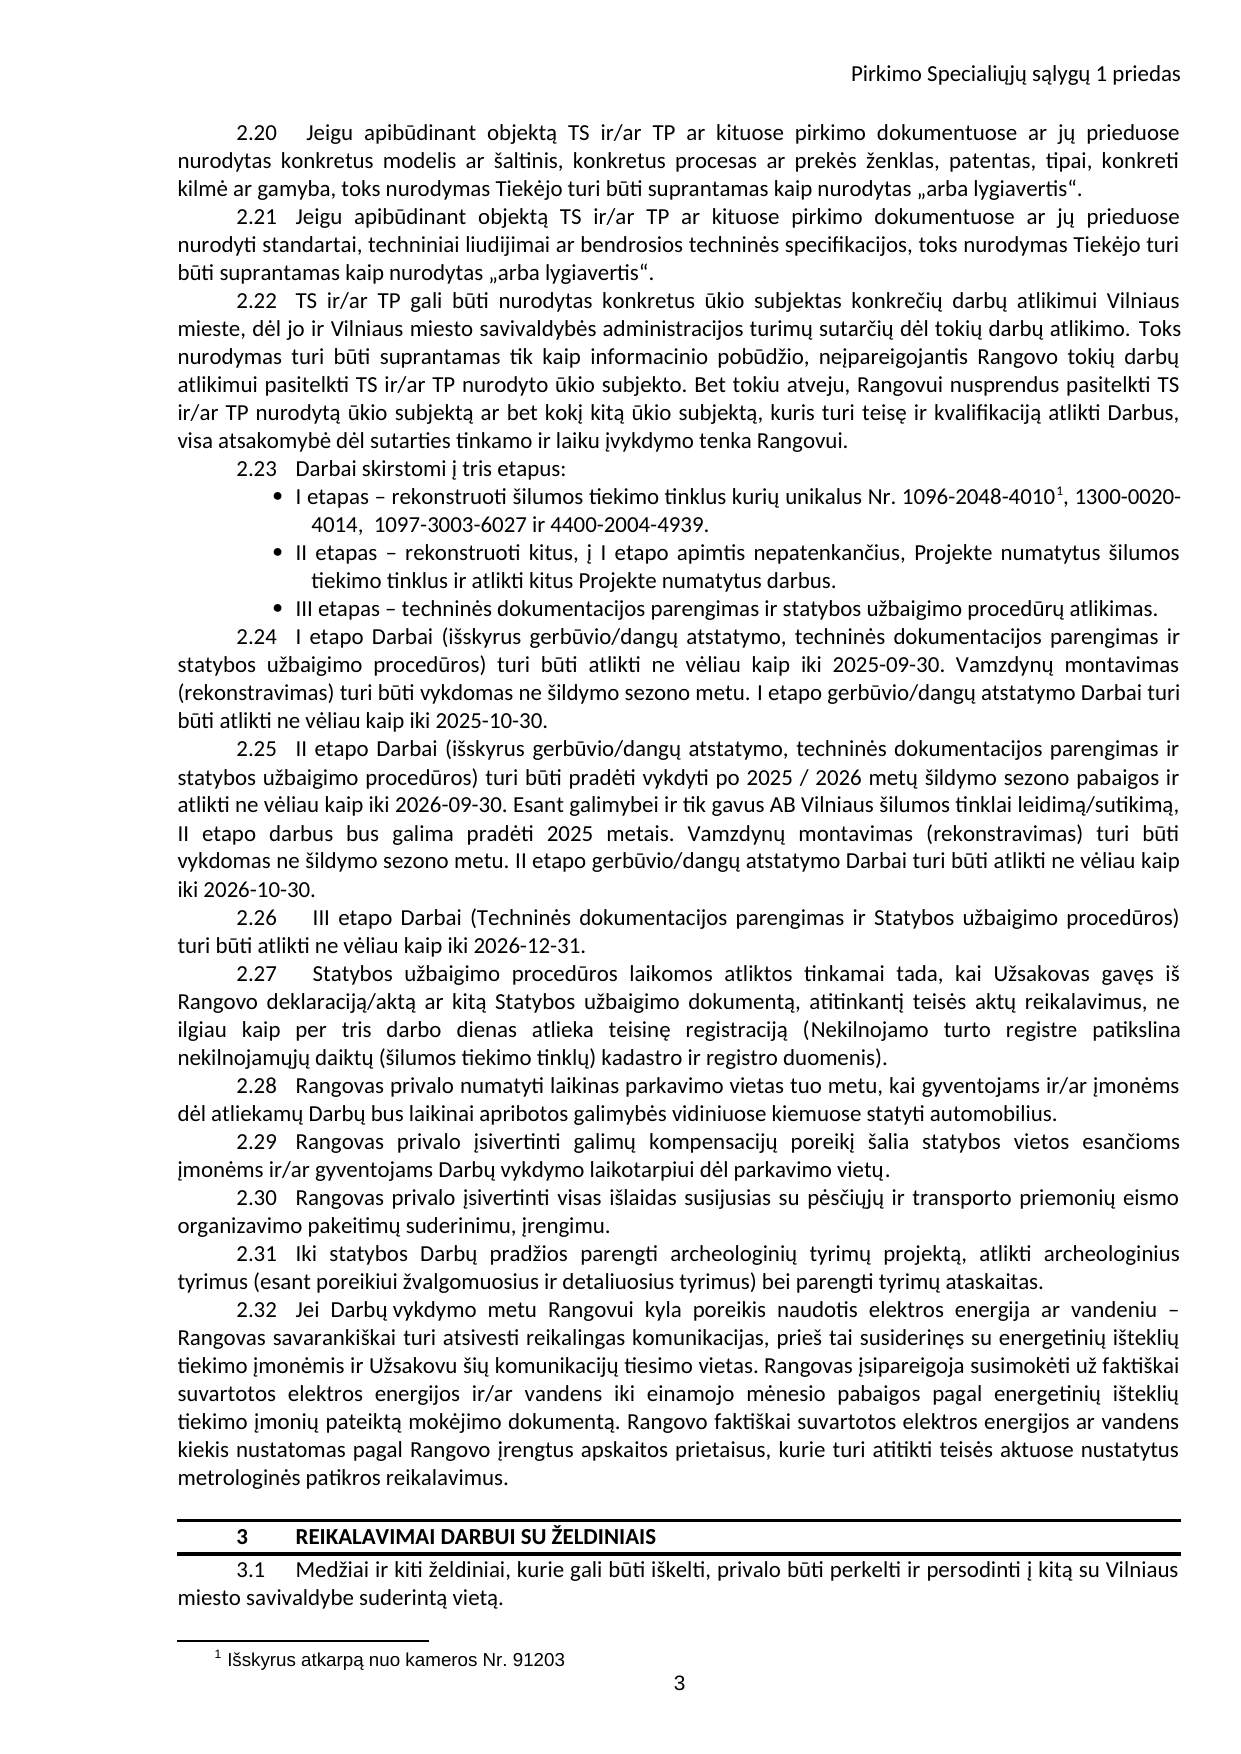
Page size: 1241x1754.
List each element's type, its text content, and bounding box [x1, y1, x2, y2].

list Medžiai ir kiti želdiniai, kurie gali būti iškelti, privalo būti perkelti ir persodinti į kitą su Vilniaus miesto savivaldybe suderintą vietą. [177, 1556, 1181, 1612]
list Rangovas privalo įsivertinti visas išlaidas susijusias su pėsčiųjų ir transporto priemonių eismo organizavimo pakeitimų suderinimu, įrengimu. [177, 1183, 1181, 1239]
list Iki statybos Darbų pradžios parengti archeologinių tyrimų projektą, atlikti archeologinius tyrimus (esant poreikiui žvalgomuosius ir detaliuosius tyrimus) bei parengti tyrimų ataskaitas. [177, 1239, 1181, 1295]
list I etapas – rekonstruoti šilumos tiekimo tinklus kurių unikalus Nr. 1096-2048-4010, 1300-0020-4014, 1097-3003-6027 ir 4400-2004-4939. [274, 482, 1181, 538]
list Jeigu apibūdinant objektą TS ir/ar TP ar kituose pirkimo dokumentuose ar jų prieduose nurodyti standartai, techniniai liudijimai ar bendrosios techninės specifikacijos, toks nurodymas Tiekėjo turi būti suprantamas kaip nurodytas „arba lygiavertis“. [177, 202, 1181, 286]
list III etapo Darbai (Techninės dokumentacijos parengimas ir Statybos užbaigimo procedūros) turi būti atlikti ne vėliau kaip iki 2026-12-31. [177, 903, 1181, 959]
list Rangovas privalo numatyti laikinas parkavimo vietas tuo metu, kai gyventojams ir/ar įmonėms dėl atliekamų Darbų bus laikinai apribotos galimybės vidiniuose kiemuose statyti automobilius. [177, 1071, 1181, 1127]
list Rangovas privalo įsivertinti galimų kompensacijų poreikį šalia statybos vietos esančioms įmonėms ir/ar gyventojams Darbų vykdymo laikotarpiui dėl parkavimo vietų. [177, 1127, 1181, 1183]
list Statybos užbaigimo procedūros laikomos atliktos tinkamai tada, kai Užsakovas gavęs iš Rangovo deklaraciją/aktą ar kitą Statybos užbaigimo dokumentą, atitinkantį teisės aktų reikalavimus, ne ilgiau kaip per tris darbo dienas atlieka teisinę registraciją (Nekilnojamo turto registre patikslina nekilnojamųjų daiktų (šilumos tiekimo tinklų) kadastro ir registro duomenis). [177, 959, 1181, 1071]
list TS ir/ar TP gali būti nurodytas konkretus ūkio subjektas konkrečių darbų atlikimui Vilniaus mieste, dėl jo ir Vilniaus miesto savivaldybės administracijos turimų sutarčių dėl tokių darbų atlikimo. Toks nurodymas turi būti suprantamas tik kaip informacinio pobūdžio, neįpareigojantis Rangovo tokių darbų atlikimui pasitelkti TS ir/ar TP nurodyto ūkio subjekto. Bet tokiu atveju, Rangovui nusprendus pasitelkti TS ir/ar TP nurodytą ūkio subjektą ar bet kokį kitą ūkio subjektą, kuris turi teisę ir kvalifikaciją atlikti Darbus, visa atsakomybė dėl sutarties tinkamo ir laiku įvykdymo tenka Rangovui. [177, 286, 1181, 454]
list Jeigu apibūdinant objektą TS ir/ar TP ar kituose pirkimo dokumentuose ar jų prieduose nurodytas konkretus modelis ar šaltinis, konkretus procesas ar prekės ženklas, patentas, tipai, konkreti kilmė ar gamyba, toks nurodymas Tiekėjo turi būti suprantamas kaip nurodytas „arba lygiavertis“. [177, 118, 1181, 202]
list II etapas – rekonstruoti kitus, į I etapo apimtis nepatenkančius, Projekte numatytus šilumos tiekimo tinklus ir atlikti kitus Projekte numatytus darbus. [274, 538, 1181, 594]
list III etapas – techninės dokumentacijos parengimas ir statybos užbaigimo procedūrų atlikimas. [274, 594, 1181, 622]
list REIKALAVIMAI DARBUI SU ŽELDINIAIS [177, 1522, 1181, 1552]
list I etapo Darbai (išskyrus gerbūvio/dangų atstatymo, techninės dokumentacijos parengimas ir statybos užbaigimo procedūros) turi būti atlikti ne vėliau kaip iki 2025-09-30. Vamzdynų montavimas (rekonstravimas) turi būti vykdomas ne šildymo sezono metu. I etapo gerbūvio/dangų atstatymo Darbai turi būti atlikti ne vėliau kaip iki 2025-10-30. [177, 622, 1181, 734]
list II etapo Darbai (išskyrus gerbūvio/dangų atstatymo, techninės dokumentacijos parengimas ir statybos užbaigimo procedūros) turi būti pradėti vykdyti po 2025 / 2026 metų šildymo sezono pabaigos ir atlikti ne vėliau kaip iki 2026-09-30. Esant galimybei ir tik gavus AB Vilniaus šilumos tinklai leidimą/sutikimą, II etapo darbus bus galima pradėti 2025 metais. Vamzdynų montavimas (rekonstravimas) turi būti vykdomas ne šildymo sezono metu. II etapo gerbūvio/dangų atstatymo Darbai turi būti atlikti ne vėliau kaip iki 2026-10-30. [177, 734, 1181, 903]
list Darbai skirstomi į tris etapus: [177, 454, 1181, 482]
list Jei Darbų vykdymo metu Rangovui kyla poreikis naudotis elektros energija ar vandeniu – Rangovas savarankiškai turi atsivesti reikalingas komunikacijas, prieš tai susiderinęs su energetinių išteklių tiekimo įmonėmis ir Užsakovu šių komunikacijų tiesimo vietas. Rangovas įsipareigoja susimokėti už faktiškai suvartotos elektros energijos ir/ar vandens iki einamojo mėnesio pabaigos pagal energetinių išteklių tiekimo įmonių pateiktą mokėjimo dokumentą. Rangovo faktiškai suvartotos elektros energijos ar vandens kiekis nustatomas pagal Rangovo įrengtus apskaitos prietaisus, kurie turi atitikti teisės aktuose nustatytus metrologinės patikros reikalavimus. [177, 1295, 1181, 1491]
